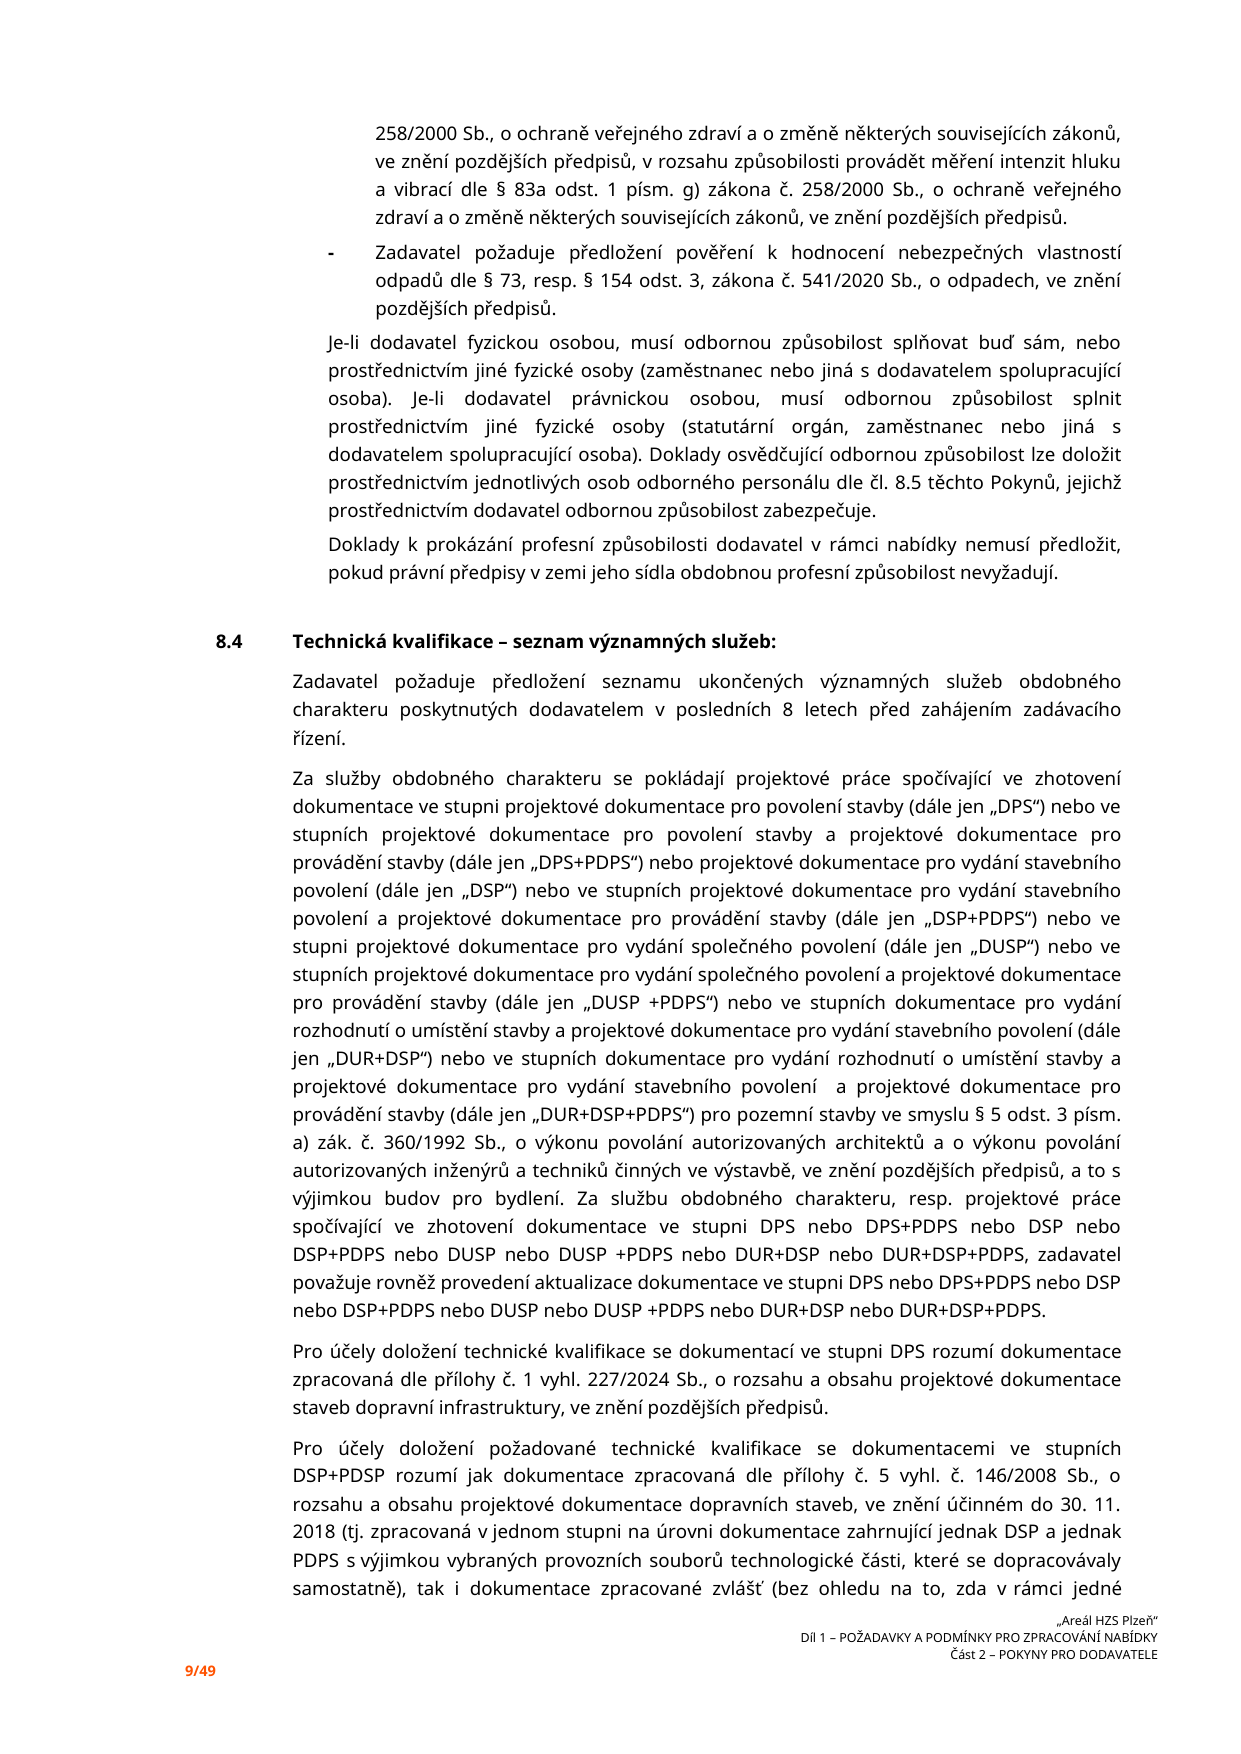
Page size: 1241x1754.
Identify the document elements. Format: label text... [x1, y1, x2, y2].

text Zadavatel požaduje předložení seznamu ukončených významných služeb obdobného charakteru poskytnutých dodavatelem v posledních 8 letech před zahájením zadávacího řízení. [292, 669, 1122, 750]
list Doklady k prokázání profesní způsobilosti dodavatel v rámci nabídky nemusí předložit, pokud právní předpisy v zemi jeho sídla obdobnou profesní způsobilost nevyžadují. [328, 532, 1122, 585]
text Technická kvalifikace – seznam významných služeb: [216, 628, 1122, 654]
list Je-li dodavatel fyzickou osobou, musí odbornou způsobilost splňovat buď sám, nebo prostřednictvím jiné fyzické osoby (zaměstnanec nebo jiná s dodavatelem spolupracující osoba). Je-li dodavatel právnickou osobou, musí odbornou způsobilost splnit prostřednictvím jiné fyzické osoby (statutární orgán, zaměstnanec nebo jiná s dodavatelem spolupracující osoba). Doklady osvědčující odbornou způsobilost lze doložit prostřednictvím jednotlivých osob odborného personálu dle čl. 8.5 těchto Pokynů, jejichž prostřednictvím dodavatel odbornou způsobilost zabezpečuje. [328, 329, 1122, 523]
text Za služby obdobného charakteru se pokládají projektové práce spočívající ve zhotovení dokumentace ve stupni projektové dokumentace pro povolení stavby (dále jen „DPS“) nebo ve stupních projektové dokumentace pro povolení stavby a projektové dokumentace pro provádění stavby (dále jen „DPS+PDPS“) nebo projektové dokumentace pro vydání stavebního povolení (dále jen „DSP“) nebo ve stupních projektové dokumentace pro vydání stavebního povolení a projektové dokumentace pro provádění stavby (dále jen „DSP+PDPS“) nebo ve stupni projektové dokumentace pro vydání společného povolení (dále jen „DUSP“) nebo ve stupních projektové dokumentace pro vydání společného povolení a projektové dokumentace pro provádění stavby (dále jen „DUSP +PDPS“) nebo ve stupních dokumentace pro vydání rozhodnutí o umístění stavby a projektové dokumentace pro vydání stavebního povolení (dále jen „DUR+DSP“) nebo ve stupních dokumentace pro vydání rozhodnutí o umístění stavby a projektové dokumentace pro vydání stavebního povolení a projektové dokumentace pro provádění stavby (dále jen „DUR+DSP+PDPS“) pro pozemní stavby ve smyslu § 5 odst. 3 písm. a) zák. č. 360/1992 Sb., o výkonu povolání autorizovaných architektů a o výkonu povolání autorizovaných inženýrů a techniků činných ve výstavbě, ve znění pozdějších předpisů, a to s výjimkou budov pro bydlení. Za službu obdobného charakteru, resp. projektové práce spočívající ve zhotovení dokumentace ve stupni DPS nebo DPS+PDPS nebo DSP nebo DSP+PDPS nebo DUSP nebo DUSP +PDPS nebo DUR+DSP nebo DUR+DSP+PDPS, zadavatel považuje rovněž provedení aktualizace dokumentace ve stupni DPS nebo DPS+PDPS nebo DSP nebo DSP+PDPS nebo DUSP nebo DUSP +PDPS nebo DUR+DSP nebo DUR+DSP+PDPS. [292, 765, 1122, 1323]
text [328, 121, 1122, 230]
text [292, 1435, 1122, 1600]
text Zadavatel požaduje předložení pověření k hodnocení nebezpečných vlastností odpadů dle § 73, resp. § 154 odst. 3, zákona č. 541/2020 Sb., o odpadech, ve znění pozdějších předpisů. [328, 239, 1122, 321]
text Pro účely doložení technické kvalifikace se dokumentací ve stupni DPS rozumí dokumentace zpracovaná dle přílohy č. 1 vyhl. 227/2024 Sb., o rozsahu a obsahu projektové dokumentace staveb dopravní infrastruktury, ve znění pozdějších předpisů. [292, 1338, 1122, 1420]
